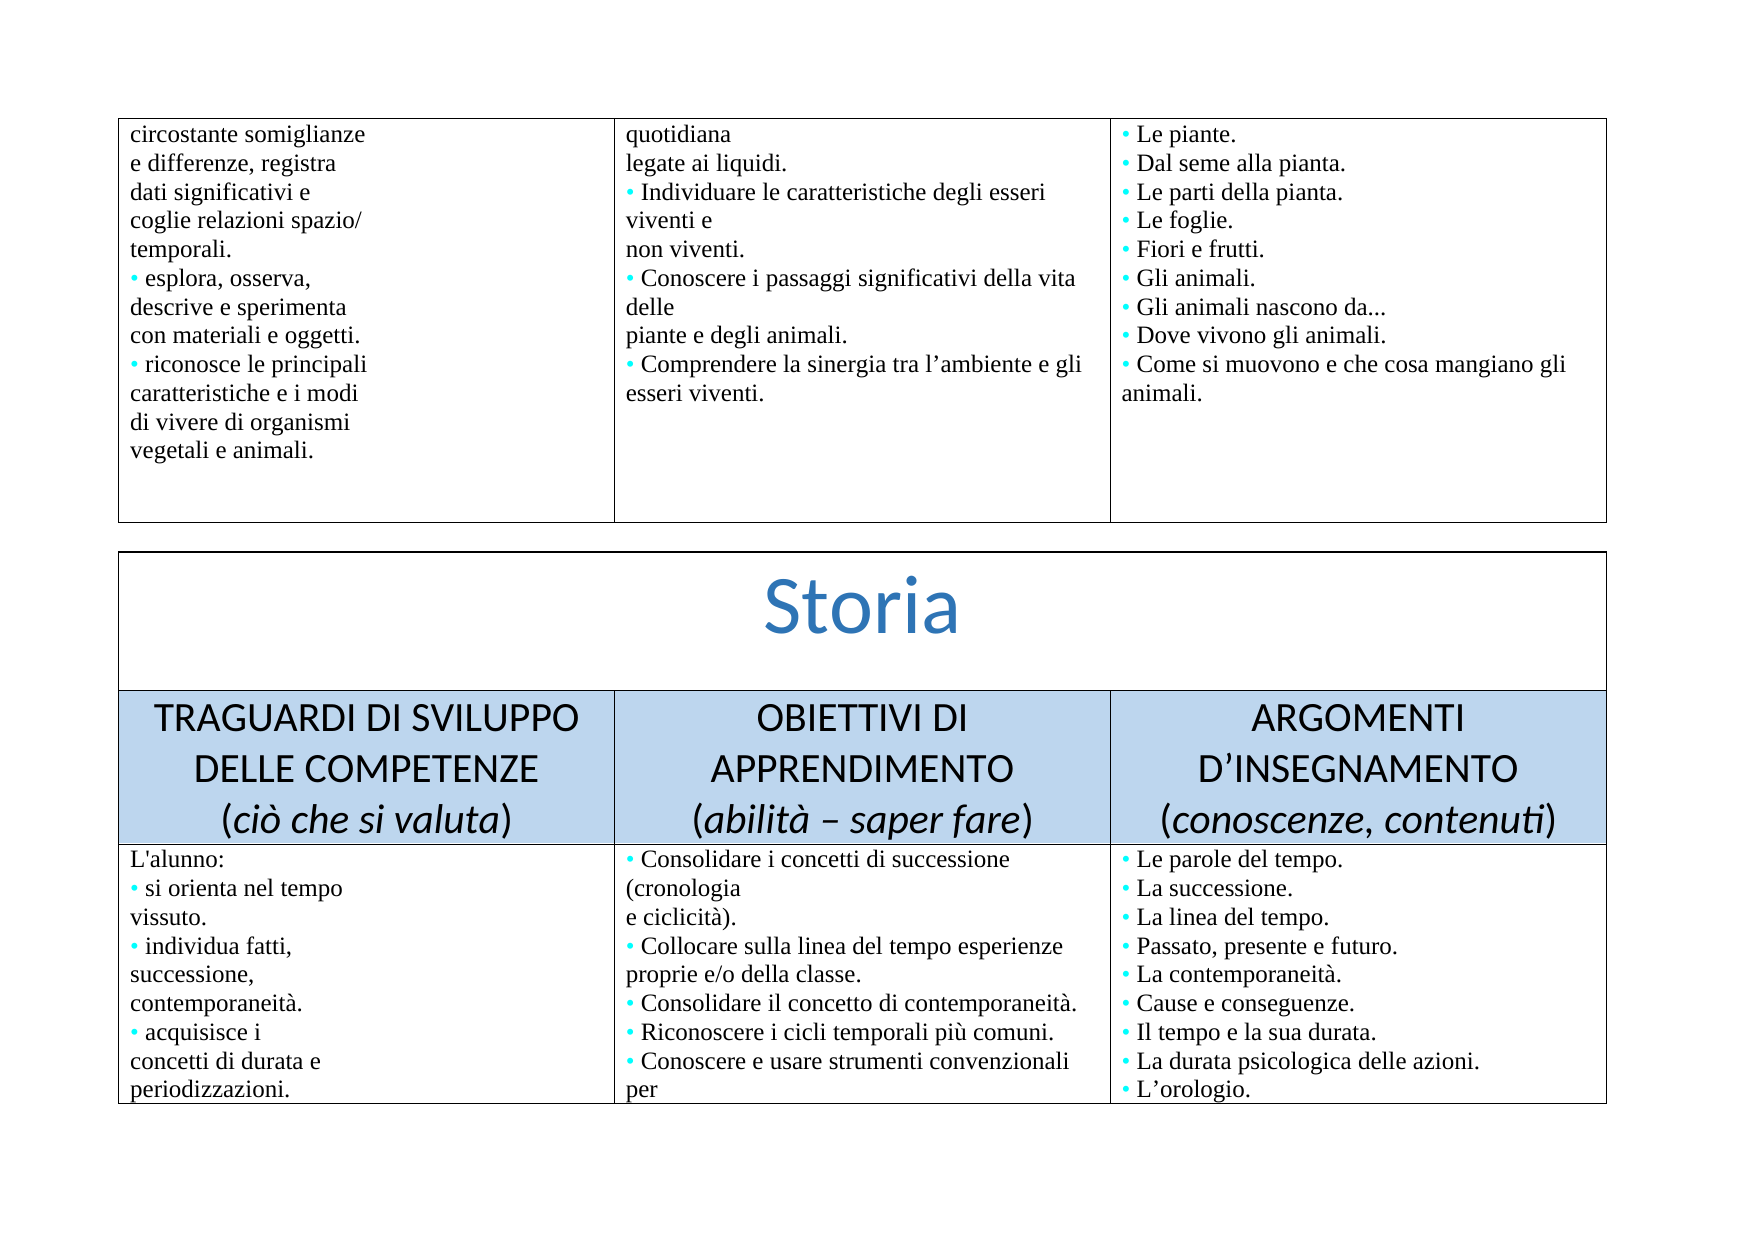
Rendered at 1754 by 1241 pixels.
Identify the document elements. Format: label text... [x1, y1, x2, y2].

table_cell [119, 119, 614, 522]
table_header Storia [119, 553, 1606, 690]
table_cell TRAGUARDI DI SVILUPPO DELLE COMPETENZE (ciò che si valuta) [119, 691, 614, 843]
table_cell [1111, 119, 1606, 522]
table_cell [615, 845, 1110, 1103]
table_cell OBIETTIVI DI APPRENDIMENTO (abilità – saper fare) [615, 691, 1110, 843]
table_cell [119, 845, 614, 1103]
table_cell ARGOMENTI D’INSEGNAMENTO (conoscenze, contenuti) [1111, 691, 1606, 843]
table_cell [615, 119, 1110, 522]
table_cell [1111, 845, 1606, 1103]
